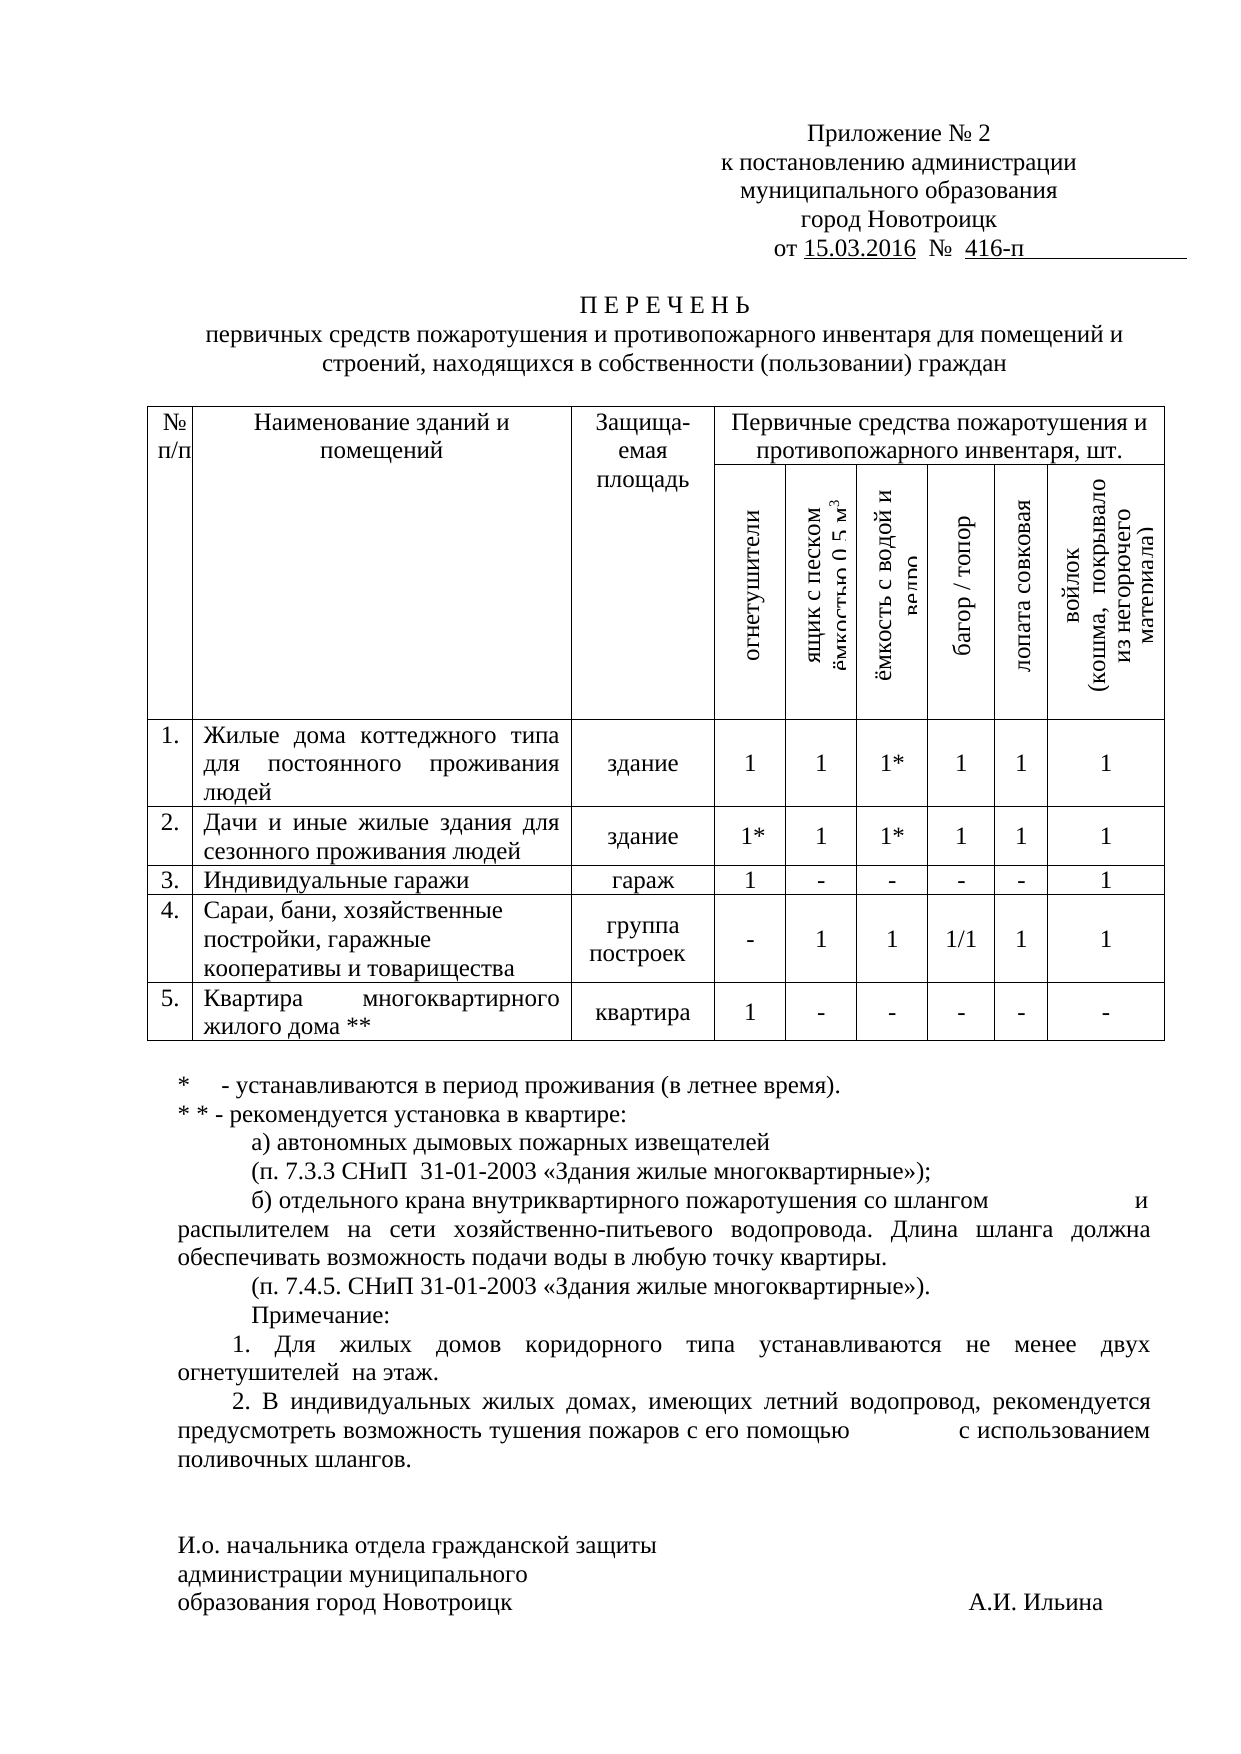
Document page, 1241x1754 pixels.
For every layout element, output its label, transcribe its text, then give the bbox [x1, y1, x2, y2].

text Примечание: [177, 1300, 1152, 1329]
table_cell 1 [995, 720, 1047, 806]
table_header Первичные средства пожаротушения и противопожарного инвентаря, шт. [715, 407, 1164, 464]
table_cell гараж [572, 866, 714, 894]
table_cell 1 [786, 895, 856, 982]
table_cell Индивидуальные гаражи [193, 866, 571, 894]
table_cell - [995, 866, 1047, 894]
table_cell 4. [148, 895, 192, 982]
table_cell 1 [928, 807, 994, 864]
table_cell 3. [148, 866, 192, 894]
table_cell - [857, 983, 927, 1040]
text * * - рекомендуется установка в квартире: [177, 1099, 1152, 1127]
table_cell 1* [857, 720, 927, 806]
table_cell 1 [786, 807, 856, 864]
table_cell 1. [148, 720, 192, 806]
text (п. 7.3.3 СНиП 31-01-2003 «Здания жилые многоквартирные»); [177, 1156, 1152, 1185]
table_cell - [857, 866, 927, 894]
table_cell 1 [995, 895, 1047, 982]
text 2. В индивидуальных жилых домах, имеющих летний водопровод, рекомендуется предусмотреть возможность тушения пожаров с его помощью с использованием поливочных шлангов. [177, 1386, 1152, 1472]
text а) автономных дымовых пожарных извещателей [177, 1127, 1152, 1156]
table_cell багор / топор [928, 465, 994, 719]
table_cell 1 [715, 866, 785, 894]
table_cell Квартира многоквартирного жилого дома ** [193, 983, 571, 1040]
table_cell Жилые дома коттеджного типа для постоянного проживания людей [193, 720, 571, 806]
text администрации муниципального [177, 1559, 1152, 1587]
table_cell - [928, 983, 994, 1040]
text образования город Новотроицк А.И. Ильина [177, 1587, 1152, 1616]
text И.о. начальника отдела гражданской защиты [177, 1530, 1152, 1559]
table_cell - [928, 866, 994, 894]
table_header № п/п [148, 407, 192, 719]
table_cell здание [572, 720, 714, 806]
table_cell - [786, 866, 856, 894]
title Приложение № 2 [646, 118, 1152, 147]
table_cell 1* [857, 807, 927, 864]
table_header Наименование зданий и помещений [193, 407, 571, 719]
text 1. Для жилых домов коридорного типа устанавливаются не менее двух огнетушителей на этаж. [177, 1329, 1152, 1386]
table_cell 1 [786, 720, 856, 806]
text первичных средств пожаротушения и противопожарного инвентаря для помещений и строений, находящихся в собственности (пользовании) граждан [177, 319, 1152, 377]
table_cell - [995, 983, 1047, 1040]
table_cell - [715, 895, 785, 982]
table_cell 1 [1048, 895, 1164, 982]
table_cell Сараи, бани, хозяйственные постройки, гаражные кооперативы и товарищества [193, 895, 571, 982]
table_cell 1 [715, 720, 785, 806]
table_cell 1 [1048, 720, 1164, 806]
table_cell 1 [928, 720, 994, 806]
text от 15.03.2016 № 416-п [646, 233, 1152, 262]
table_cell квартира [572, 983, 714, 1040]
table_header Защища-емая площадь [572, 407, 714, 719]
table_cell 1 [1048, 807, 1164, 864]
text * - устанавливаются в период проживания (в летнее время). [177, 1070, 1152, 1099]
table_cell 1* [715, 807, 785, 864]
table_cell Дачи и иные жилые здания для сезонного проживания людей [193, 807, 571, 864]
table_cell 5. [148, 983, 192, 1040]
table_cell 1 [1048, 866, 1164, 894]
table_cell здание [572, 807, 714, 864]
table_cell лопата совковая [995, 465, 1047, 719]
table_cell - [786, 983, 856, 1040]
table_cell 1 [857, 895, 927, 982]
table_cell 1 [995, 807, 1047, 864]
text муниципального образования [646, 176, 1152, 204]
table_cell 1 [715, 983, 785, 1040]
table_cell группа построек [572, 895, 714, 982]
table_cell ящик с песком ёмкостью [786, 465, 856, 719]
table_cell ёмкость с водой и ведро [857, 465, 927, 719]
text город Новотроицк [646, 204, 1152, 233]
table_cell - [1048, 983, 1164, 1040]
text к постановлению администрации [646, 147, 1152, 176]
table_cell войлок (кошма, покрывало из негорючего материала) [1048, 465, 1164, 719]
table_cell 2. [148, 807, 192, 864]
text б) отдельного крана внутриквартирного пожаротушения со шлангом и распылителем на сети хозяйственно-питьевого водопровода. Длина шланга должна обеспечивать возможность подачи воды в любую точку квартиры. [177, 1185, 1152, 1271]
table_cell огнетушители [715, 465, 785, 719]
table_cell 1/1 [928, 895, 994, 982]
text (п. 7.4.5. СНиП 31-01-2003 «Здания жилые многоквартирные»). [177, 1271, 1152, 1300]
subtitle П Е Р Е Ч Е Н Ь [177, 291, 1152, 319]
